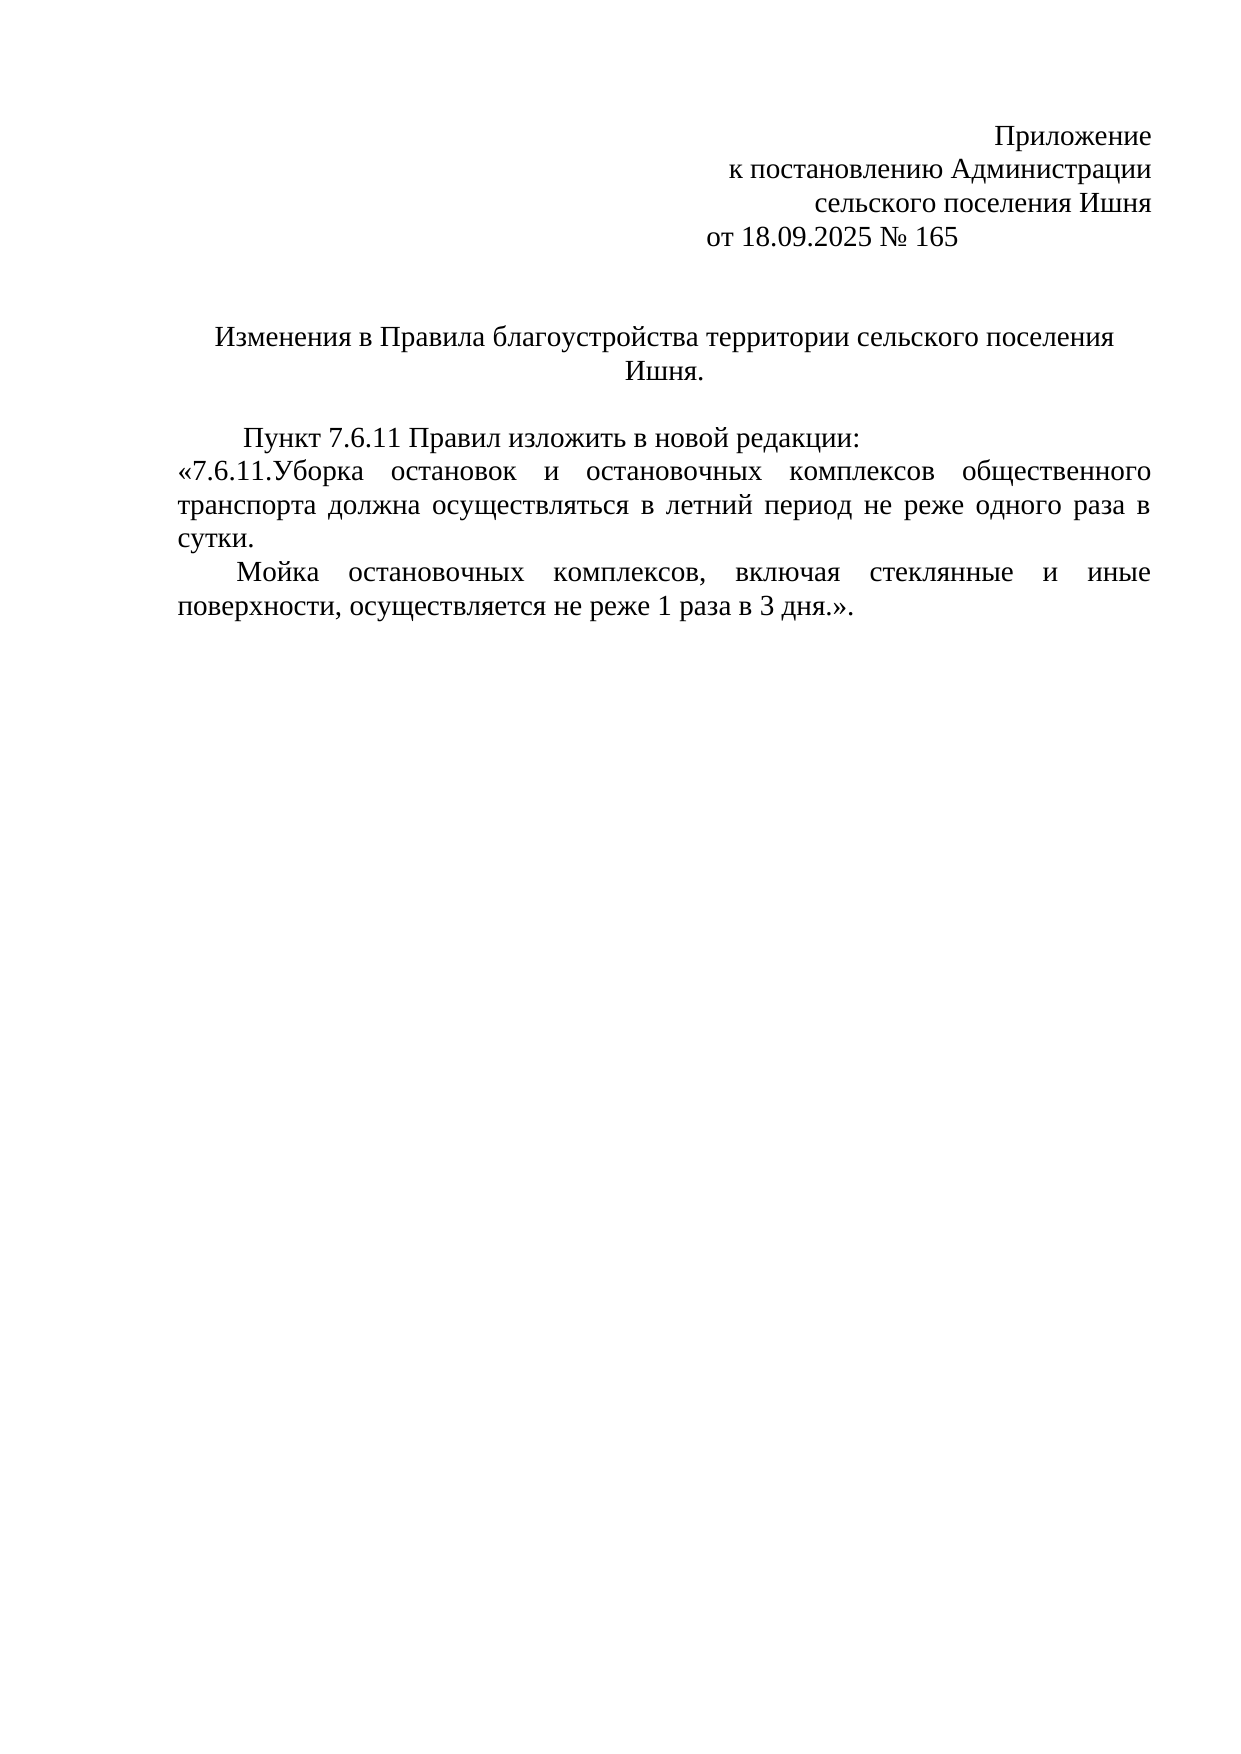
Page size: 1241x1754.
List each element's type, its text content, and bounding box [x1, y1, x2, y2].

text от 18.09.2025 № 165 [177, 219, 1152, 252]
text сельского поселения Ишня [177, 185, 1152, 219]
text Изменения в Правила благоустройства территории сельского поселения Ишня. [177, 319, 1152, 386]
text Приложение [177, 118, 1152, 152]
text к постановлению Администрации [177, 152, 1152, 185]
text Пункт 7.6.11 Правил изложить в новой редакции: [177, 420, 1152, 453]
text Мойка остановочных комплексов, включая стеклянные и иные поверхности, осуществляется не реже 1 раза в 3 дня.». [177, 554, 1152, 621]
text «7.6.11.Уборка остановок и остановочных комплексов общественного транспорта должна осуществляться в летний период не реже одного раза в сутки. [177, 453, 1152, 554]
